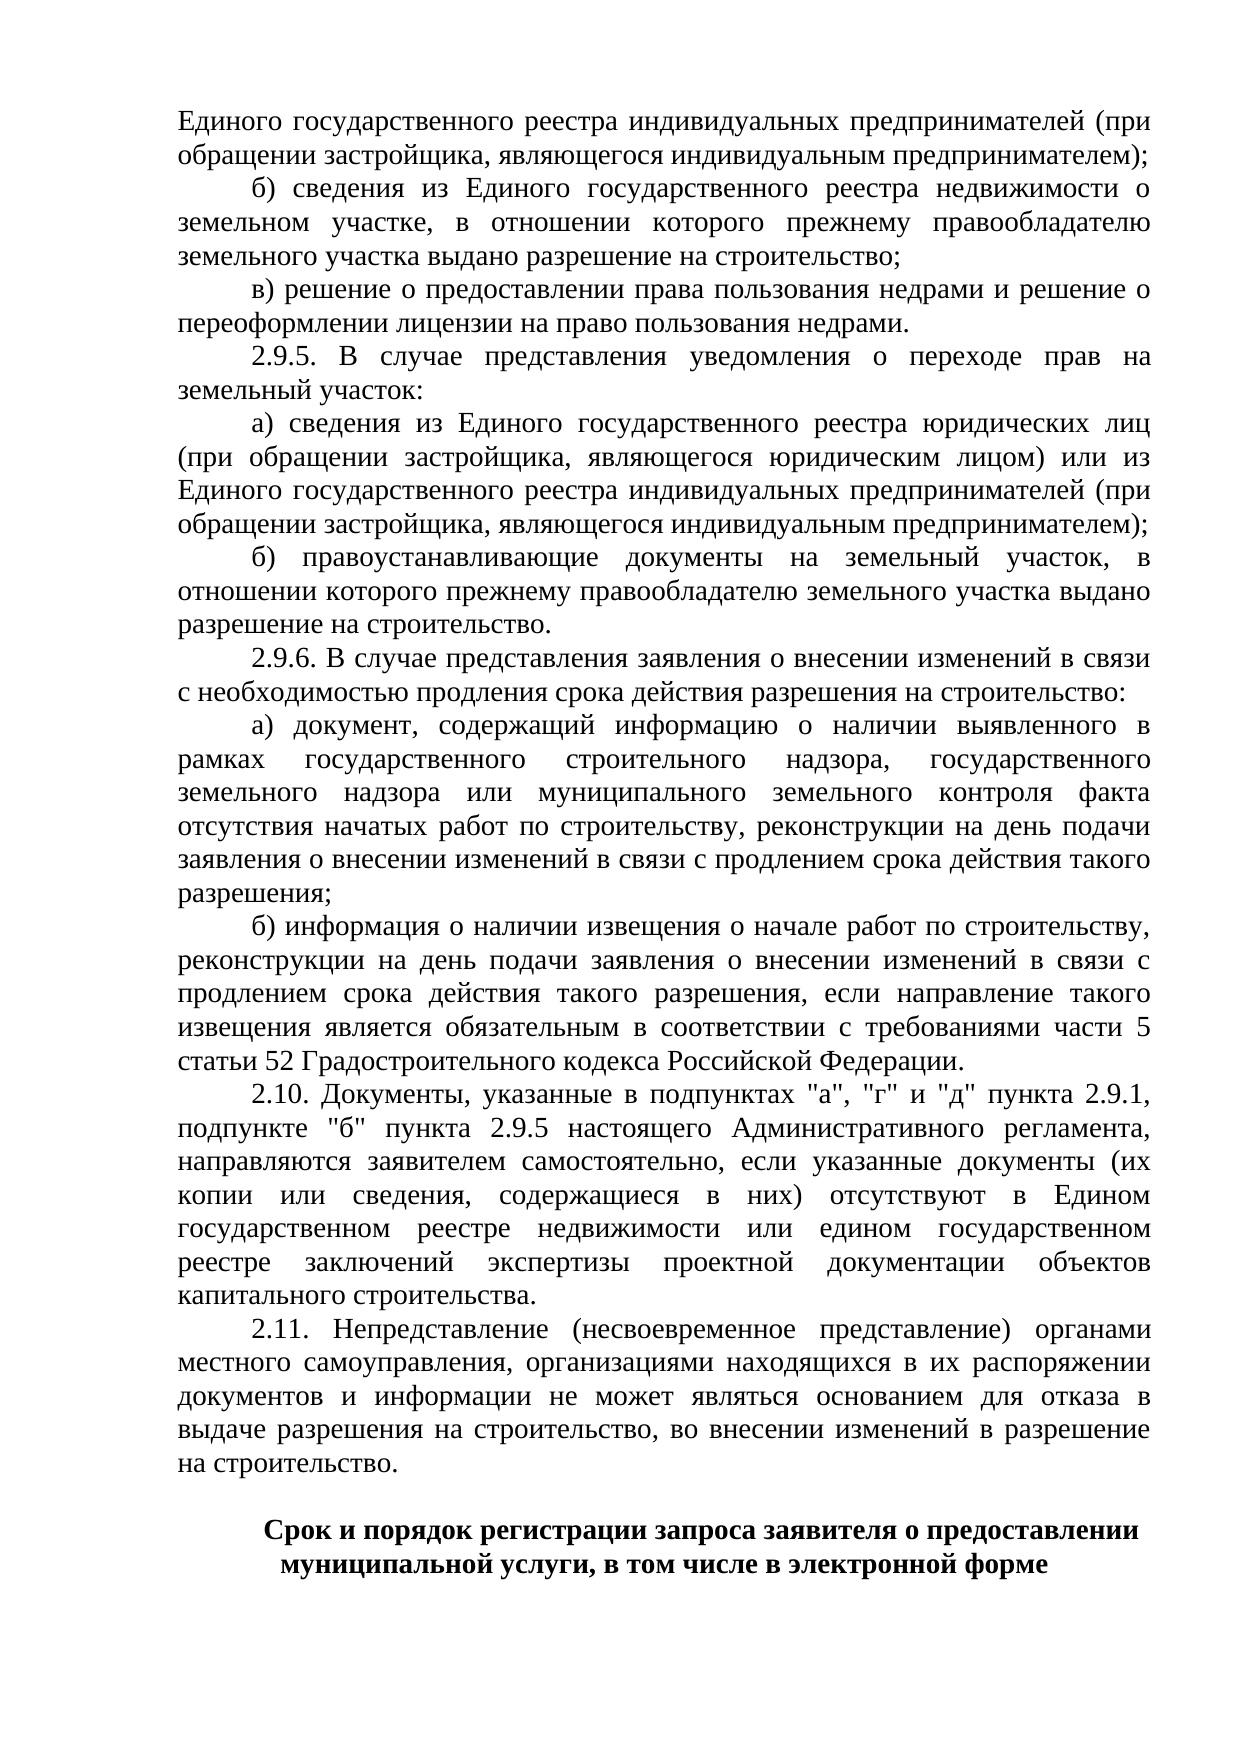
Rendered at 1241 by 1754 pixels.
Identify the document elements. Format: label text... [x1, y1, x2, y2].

text б) сведения из Единого государственного реестра недвижимости о земельном участке, в отношении которого прежнему правообладателю земельного участка выдано разрешение на строительство; [177, 171, 1152, 271]
text Срок и порядок регистрации запроса заявителя о предоставлении муниципальной услуги, в том числе в электронной форме [177, 1512, 1152, 1579]
text а) документ, содержащий информацию о наличии выявленного в рамках государственного строительного надзора, государственного земельного надзора или муниципального земельного контроля факта отсутствия начатых работ по строительству, реконструкции на день подачи заявления о внесении изменений в связи с продлением срока действия такого разрешения; [177, 707, 1152, 908]
text 2.10. Документы, указанные в подпунктах "а", "г" и "д" пункта 2.9.1, подпункте "б" пункта 2.9.5 настоящего Административного регламента, направляются заявителем самостоятельно, если указанные документы (их копии или сведения, содержащиеся в них) отсутствуют в Едином государственном реестре недвижимости или едином государственном реестре заключений экспертизы проектной документации объектов капитального строительства. [177, 1076, 1152, 1311]
text 2.11. Непредставление (несвоевременное представление) органами местного самоуправления, организациями находящихся в их распоряжении документов и информации не может являться основанием для отказа в выдаче разрешения на строительство, во внесении изменений в разрешение на строительство. [177, 1311, 1152, 1479]
text в) решение о предоставлении права пользования недрами и решение о переоформлении лицензии на право пользования недрами. [177, 271, 1152, 338]
text б) правоустанавливающие документы на земельный участок, в отношении которого прежнему правообладателю земельного участка выдано разрешение на строительство. [177, 539, 1152, 640]
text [177, 103, 1152, 171]
text 2.9.6. В случае представления заявления о внесении изменений в связи с необходимостью продления срока действия разрешения на строительство: [177, 640, 1152, 707]
text 2.9.5. В случае представления уведомления о переходе прав на земельный участок: [177, 338, 1152, 405]
text б) информация о наличии извещения о начале работ по строительству, реконструкции на день подачи заявления о внесении изменений в связи с продлением срока действия такого разрешения, если направление такого извещения является обязательным в соответствии с требованиями части 5 статьи 52 Градостроительного кодекса Российской Федерации. [177, 908, 1152, 1076]
